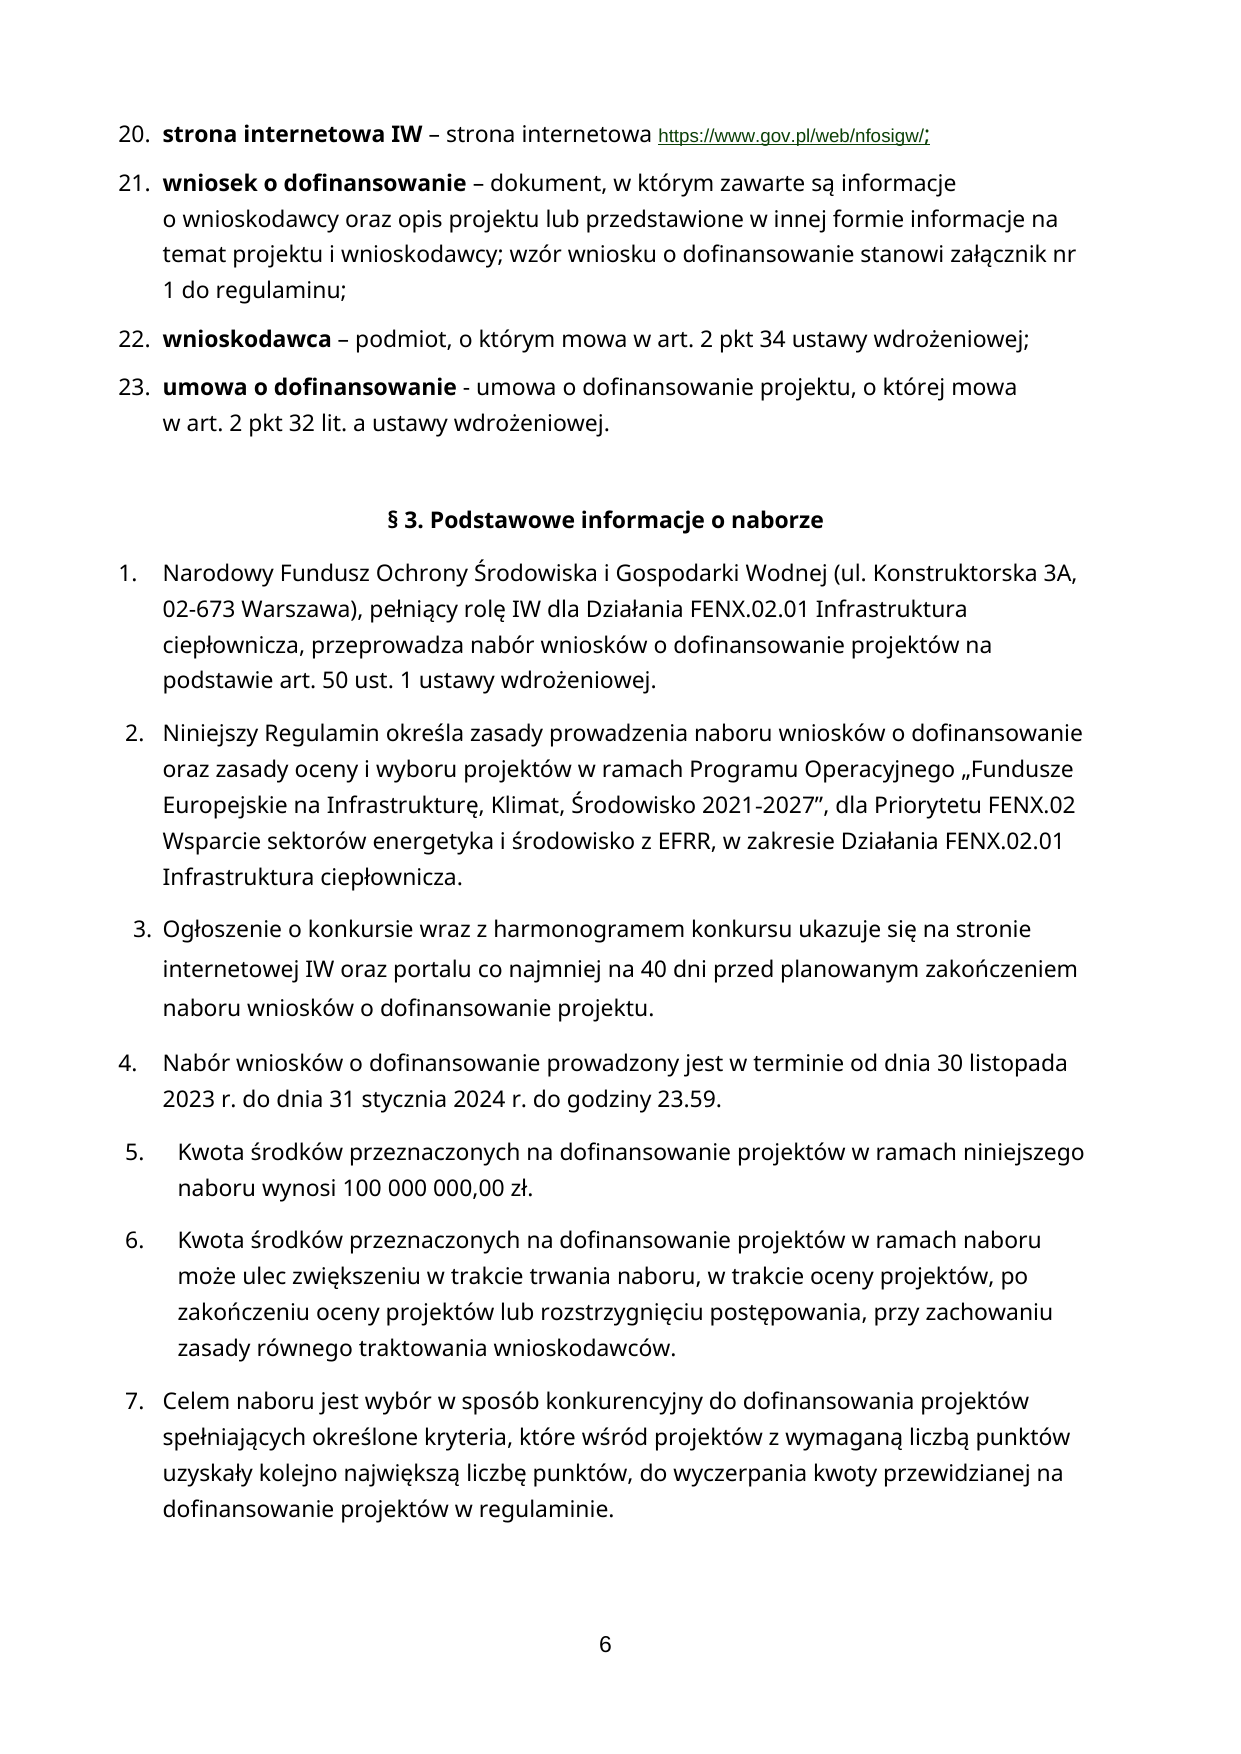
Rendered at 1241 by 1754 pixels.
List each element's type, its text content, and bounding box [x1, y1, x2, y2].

list Narodowy Fundusz Ochrony Środowiska i Gospodarki Wodnej (ul. Konstruktorska 3A, 02-673 Warszawa), pełniący rolę IW dla Działania FENX.02.01 Infrastruktura ciepłownicza, przeprowadza nabór wniosków o dofinansowanie projektów na podstawie art. 50 ust. 1 ustawy wdrożeniowej. [118, 557, 1092, 696]
list Kwota środków przeznaczonych na dofinansowanie projektów w ramach naboru może ulec zwiększeniu w trakcie trwania naboru, w trakcie oceny projektów, po zakończeniu oceny projektów lub rozstrzygnięciu postępowania, przy zachowaniu zasady równego traktowania wnioskodawców. [125, 1224, 1092, 1363]
list Ogłoszenie o konkursie wraz z harmonogramem konkursu ukazuje się na stronie internetowej IW oraz portalu co najmniej na 40 dni przed planowanym zakończeniem naboru wniosków o dofinansowanie projektu. [133, 913, 1092, 1023]
subtitle § 3. Podstawowe informacje o naborze [118, 504, 1092, 535]
list Kwota środków przeznaczonych na dofinansowanie projektów w ramach niniejszego naboru wynosi 100 000 000,00 zł. [125, 1136, 1092, 1203]
list wnioskodawca – podmiot, o którym mowa w art. 2 pkt 34 ustawy wdrożeniowej; [118, 323, 1092, 354]
list wniosek o dofinansowanie – dokument, w którym zawarte są informacje o wnioskodawcy oraz opis projektu lub przedstawione w innej formie informacje na temat projektu i wnioskodawcy; wzór wniosku o dofinansowanie stanowi załącznik nr 1 do regulaminu; [118, 167, 1092, 306]
list Celem naboru jest wybór w sposób konkurencyjny do dofinansowania projektów spełniających określone kryteria, które wśród projektów z wymaganą liczbą punktów uzyskały kolejno największą liczbę punktów, do wyczerpania kwoty przewidzianej na dofinansowanie projektów w regulaminie. [125, 1385, 1092, 1524]
list strona internetowa IW – strona internetowa https://www.gov.pl/web/nfosigw/; [118, 118, 1092, 149]
list Nabór wniosków o dofinansowanie prowadzony jest w terminie od dnia 30 listopada 2023 r. do dnia 31 stycznia 2024 r. do godziny 23.59. [118, 1047, 1092, 1114]
list umowa o dofinansowanie - umowa o dofinansowanie projektu, o której mowa w art. 2 pkt 32 lit. a ustawy wdrożeniowej. [118, 371, 1092, 438]
list Niniejszy Regulamin określa zasady prowadzenia naboru wniosków o dofinansowanie oraz zasady oceny i wyboru projektów w ramach Programu Operacyjnego „Fundusze Europejskie na Infrastrukturę, Klimat, Środowisko 2021‐2027”, dla Priorytetu FENX.02 Wsparcie sektorów energetyka i środowisko z EFRR, w zakresie Działania FENX.02.01 Infrastruktura ciepłownicza. [125, 717, 1092, 892]
